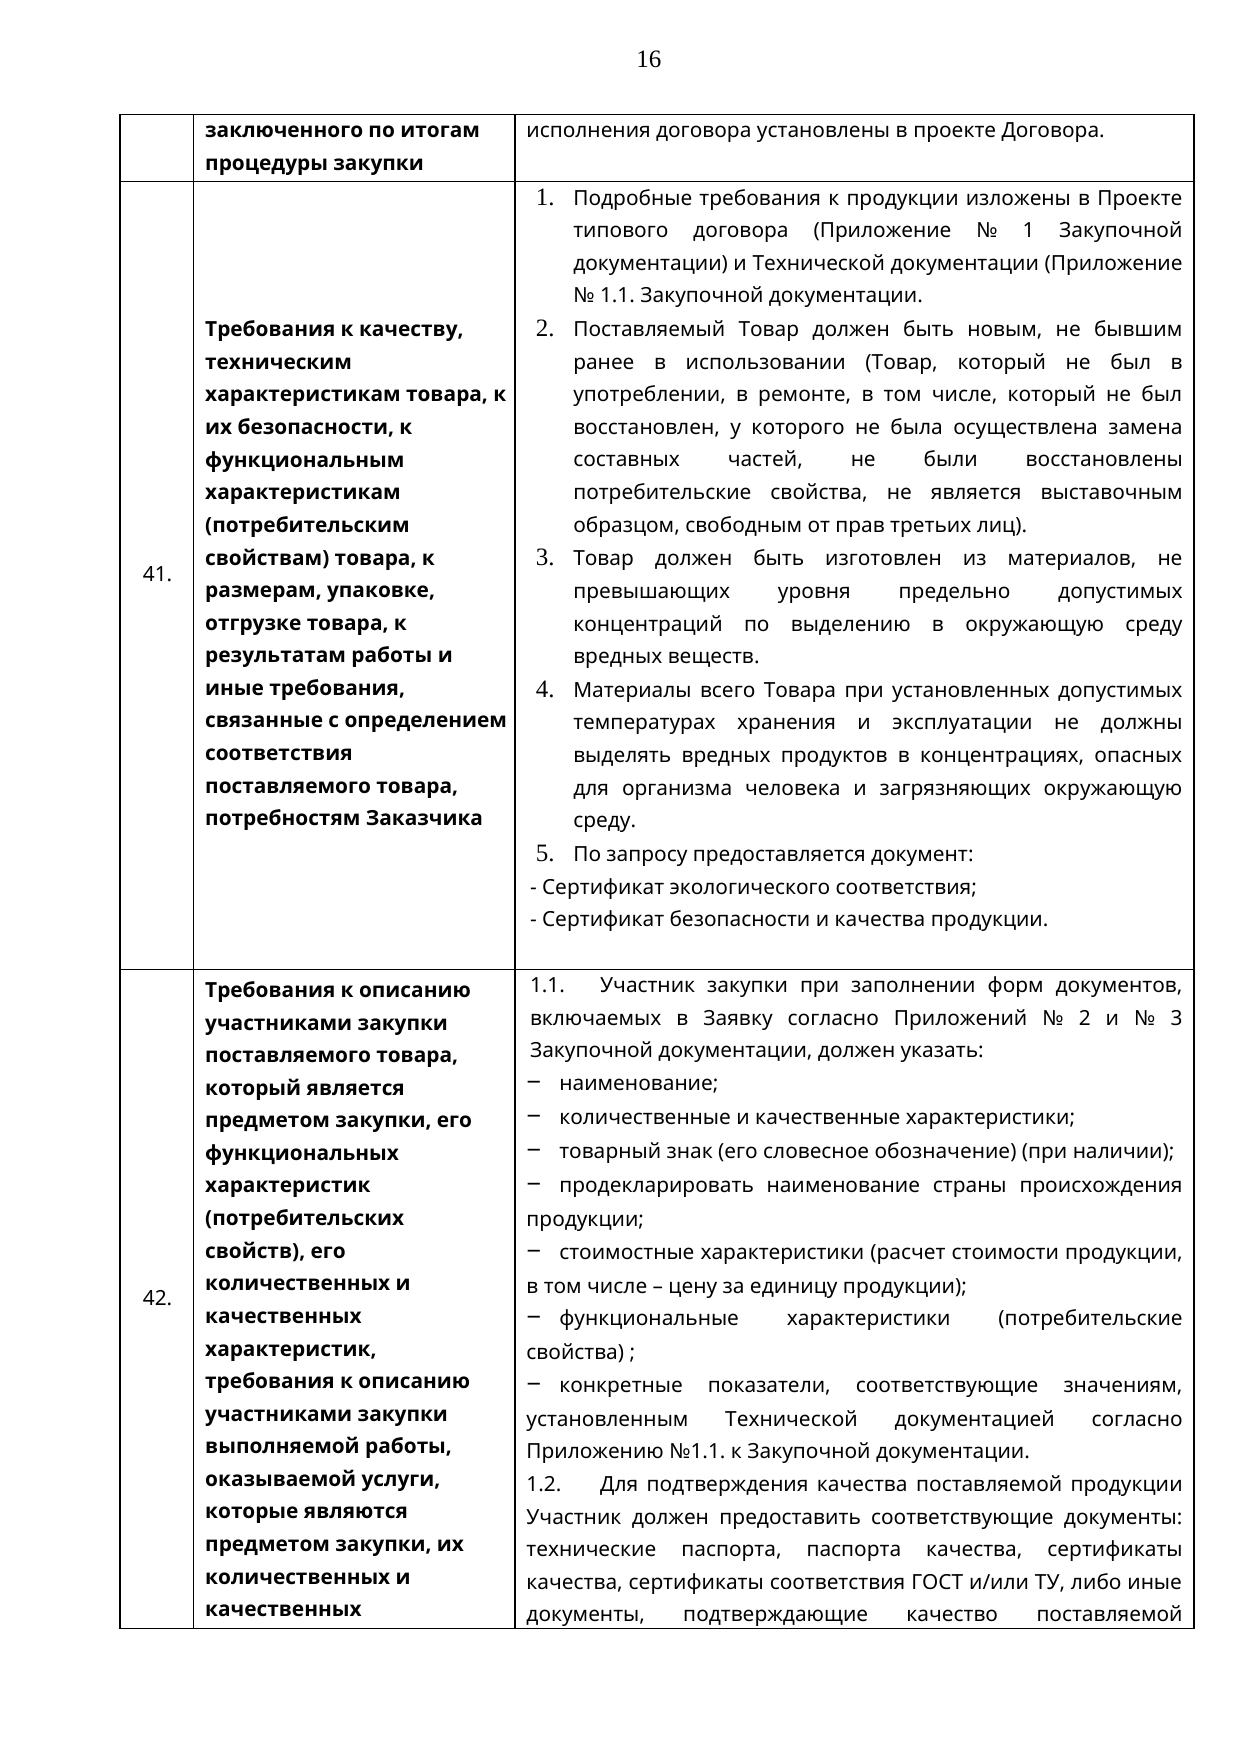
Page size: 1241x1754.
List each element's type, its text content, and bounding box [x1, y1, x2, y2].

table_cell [516, 970, 1193, 1628]
table_cell Подробные требования к продукции изложены в Проекте типового договора (Приложение № 1 Закупочной документации) и Технической документации (Приложение № 1.1. Закупочной документации. Поставляемый Товар должен быть новым, не бывшим ранее в использовании (Товар, который не был в употреблении, в ремонте, в том числе, который не был восстановлен, у которого не была осуществлена замена составных частей, не были восстановлены потребительские свойства, не является выставочным образцом, свободным от прав третьих лиц). Товар должен быть изготовлен из материалов, не превышающих уровня предельно допустимых концентраций по выделению в окружающую среду вредных веществ. Материалы всего Товара при установленных допустимых температурах хранения и эксплуатации не должны выделять вредных продуктов в концентрациях, опасных для организма человека и загрязняющих окружающую среду. По запросу предоставляется документ: - Сертификат экологического соответствия; - Сертификат безопасности и качества продукции. [516, 182, 1193, 969]
table_cell [121, 115, 193, 181]
table_cell [121, 182, 193, 969]
table_cell Требования к качеству, техническим характеристикам товара, к их безопасности, к функциональным характеристикам (потребительским свойствам) товара, к размерам, упаковке, отгрузке товара, к результатам работы и иные требования, связанные с определением соответствия поставляемого товара, потребностям Заказчика [194, 182, 514, 969]
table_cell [194, 115, 514, 181]
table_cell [194, 970, 514, 1628]
table_cell [121, 970, 193, 1628]
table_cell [516, 115, 1193, 181]
